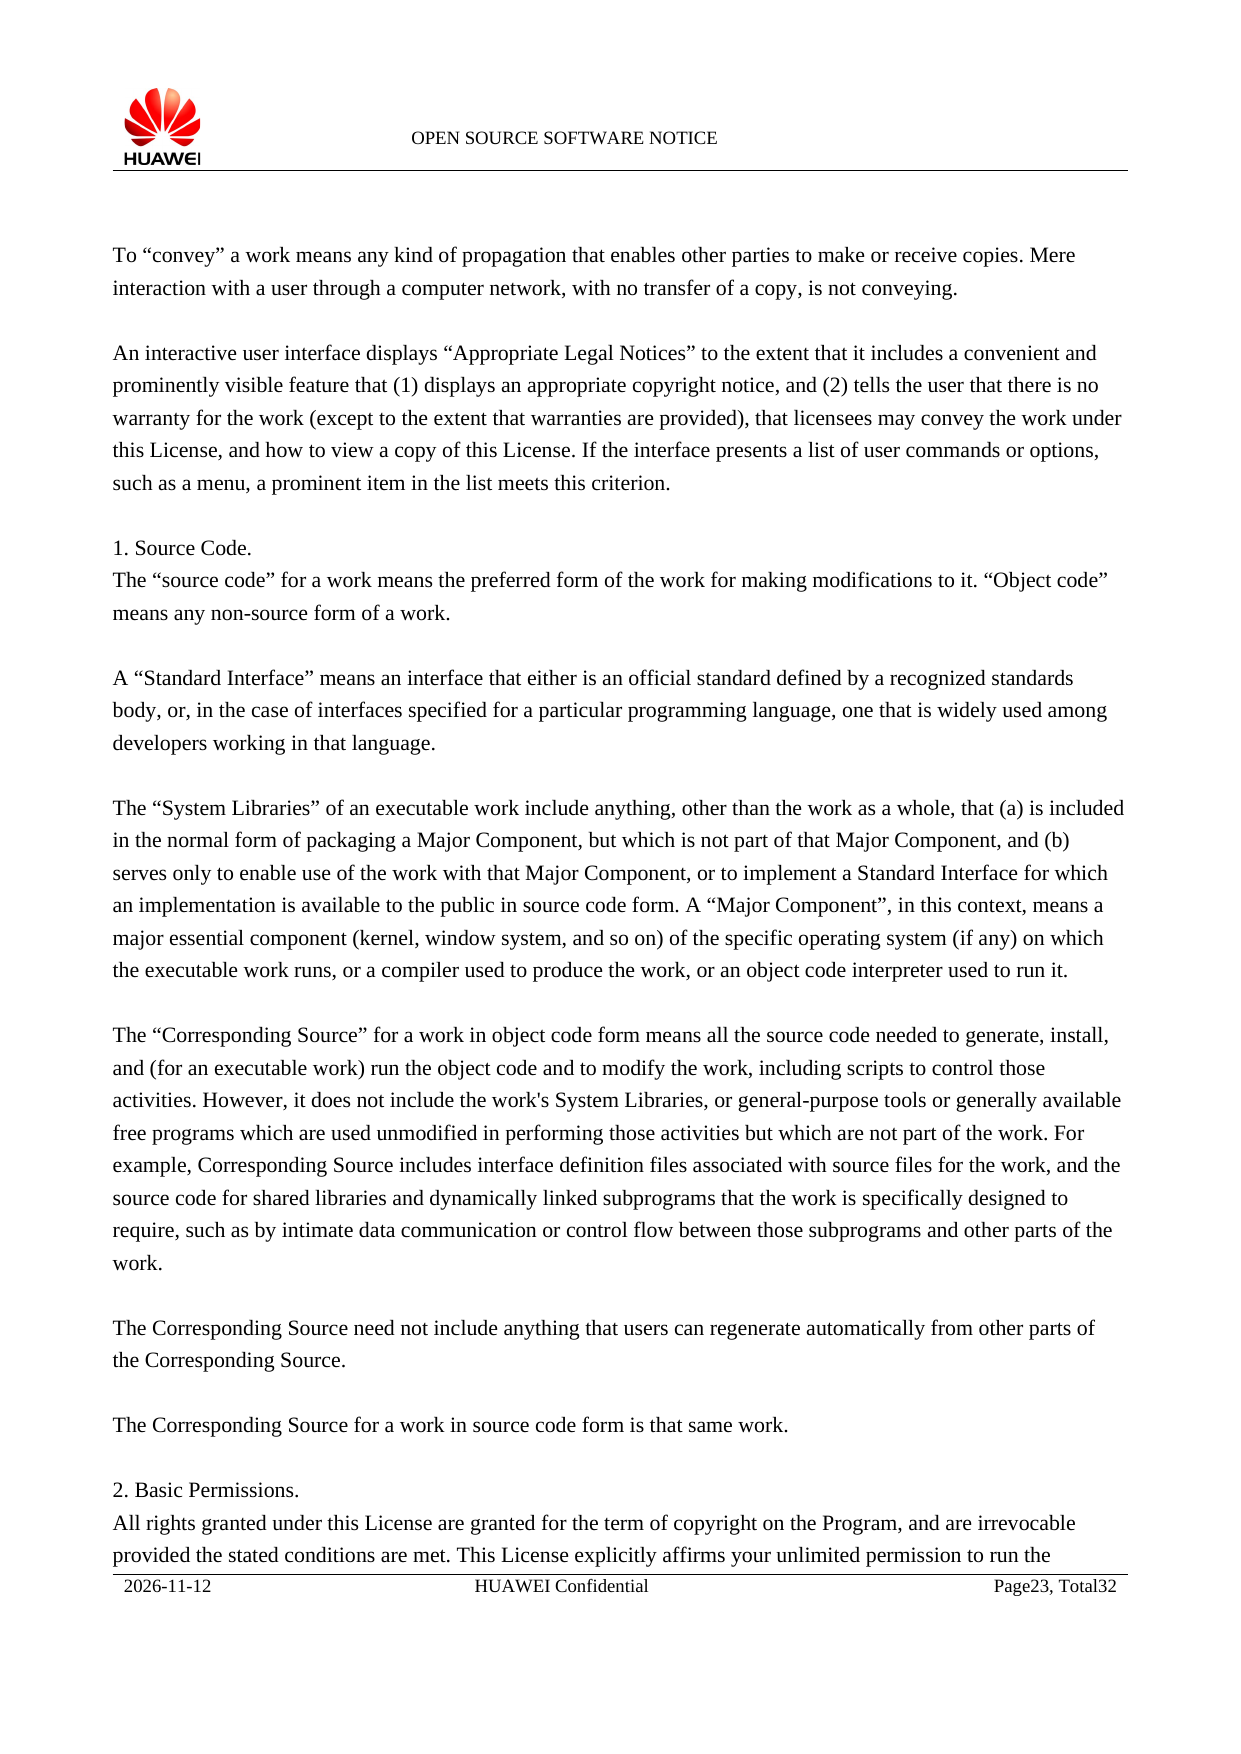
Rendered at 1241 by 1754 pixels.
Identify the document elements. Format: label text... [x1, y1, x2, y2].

picture [124, 88, 201, 165]
